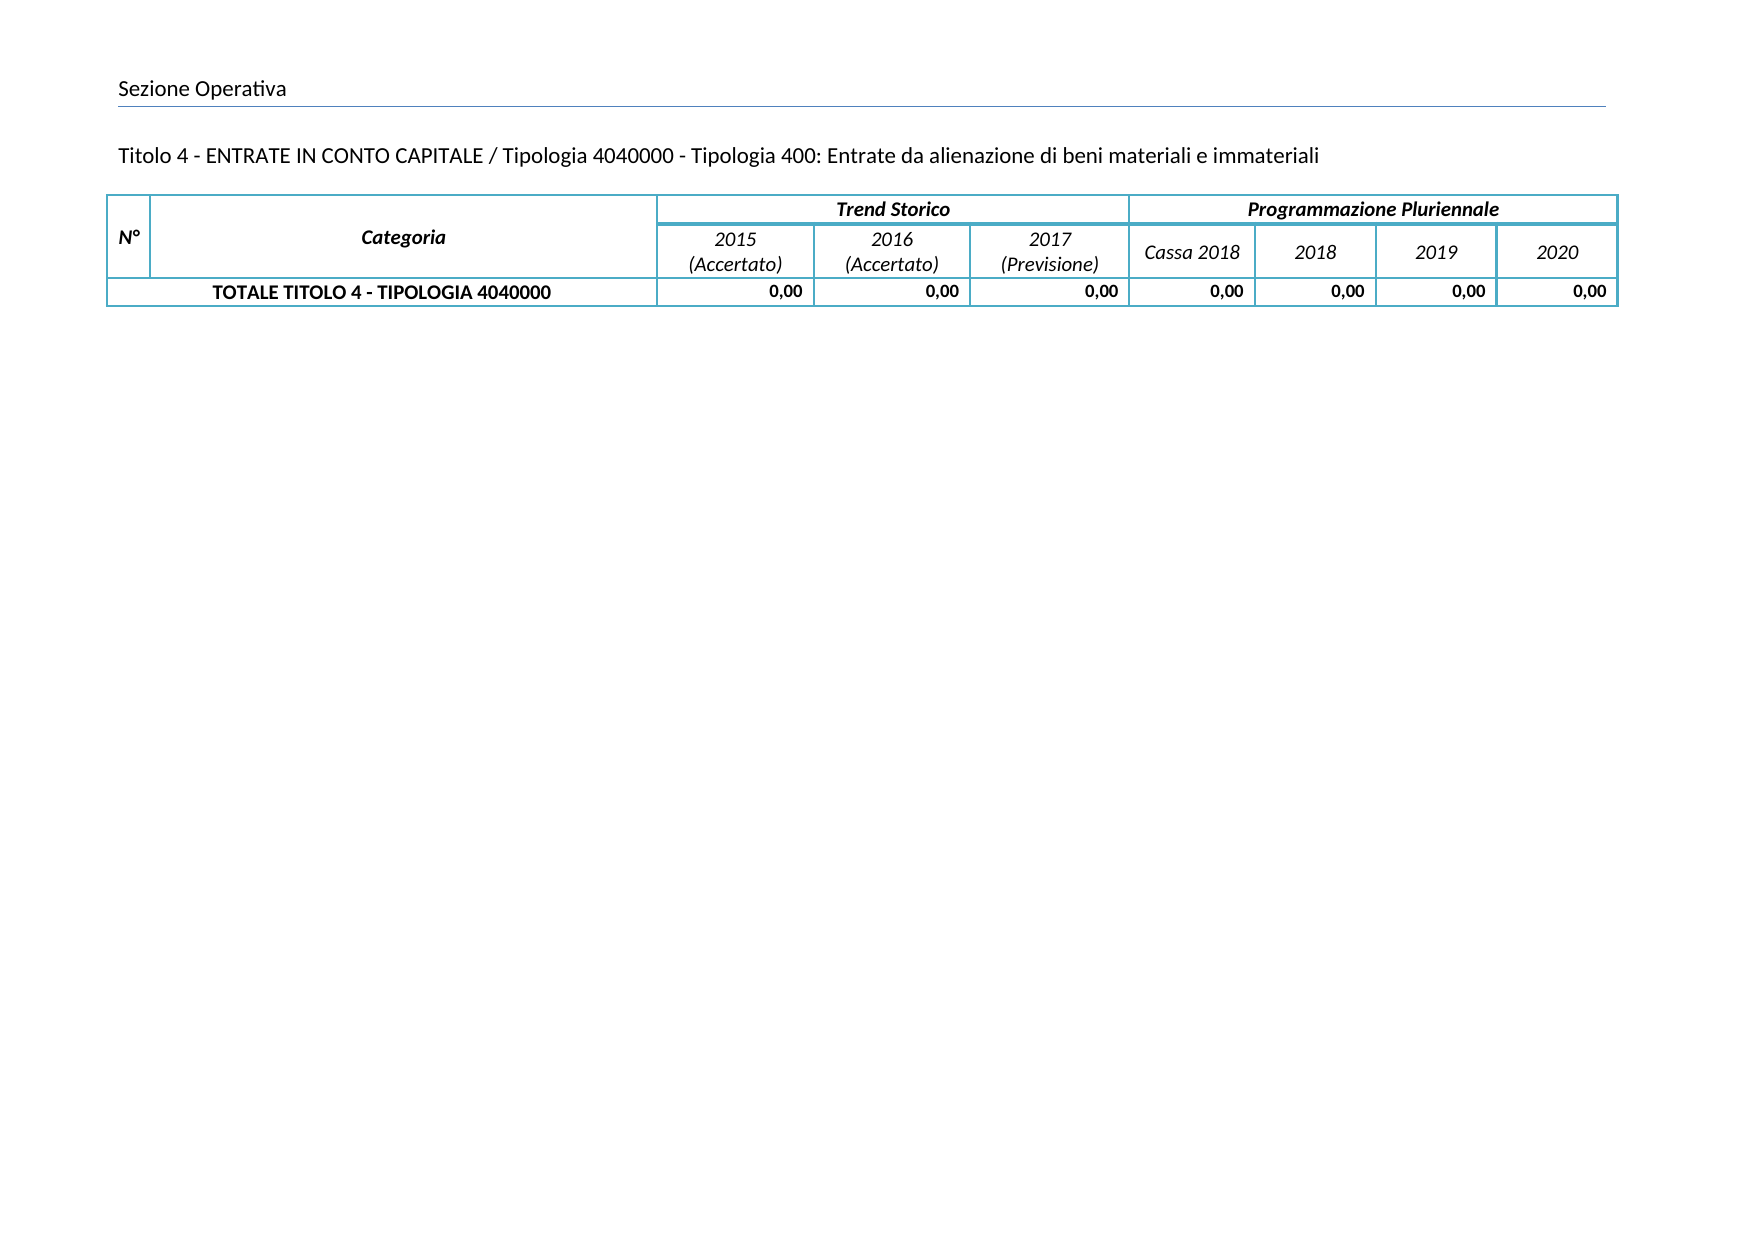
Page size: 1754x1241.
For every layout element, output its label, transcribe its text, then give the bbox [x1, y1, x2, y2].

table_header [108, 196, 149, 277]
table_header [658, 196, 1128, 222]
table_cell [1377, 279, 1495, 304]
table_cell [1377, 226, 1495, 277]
text Titolo 4 - ENTRATE IN CONTO CAPITALE / Tipologia 4040000 - Tipologia 400: Entrate da alienazione di beni materiali e immateriali [118, 141, 1606, 169]
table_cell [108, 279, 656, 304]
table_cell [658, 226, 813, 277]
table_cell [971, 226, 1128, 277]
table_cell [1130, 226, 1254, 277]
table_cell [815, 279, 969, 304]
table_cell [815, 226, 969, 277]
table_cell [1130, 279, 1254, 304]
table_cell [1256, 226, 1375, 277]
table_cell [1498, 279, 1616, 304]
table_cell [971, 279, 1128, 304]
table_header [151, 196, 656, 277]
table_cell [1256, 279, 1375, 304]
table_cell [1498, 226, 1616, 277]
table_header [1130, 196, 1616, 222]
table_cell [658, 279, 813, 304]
